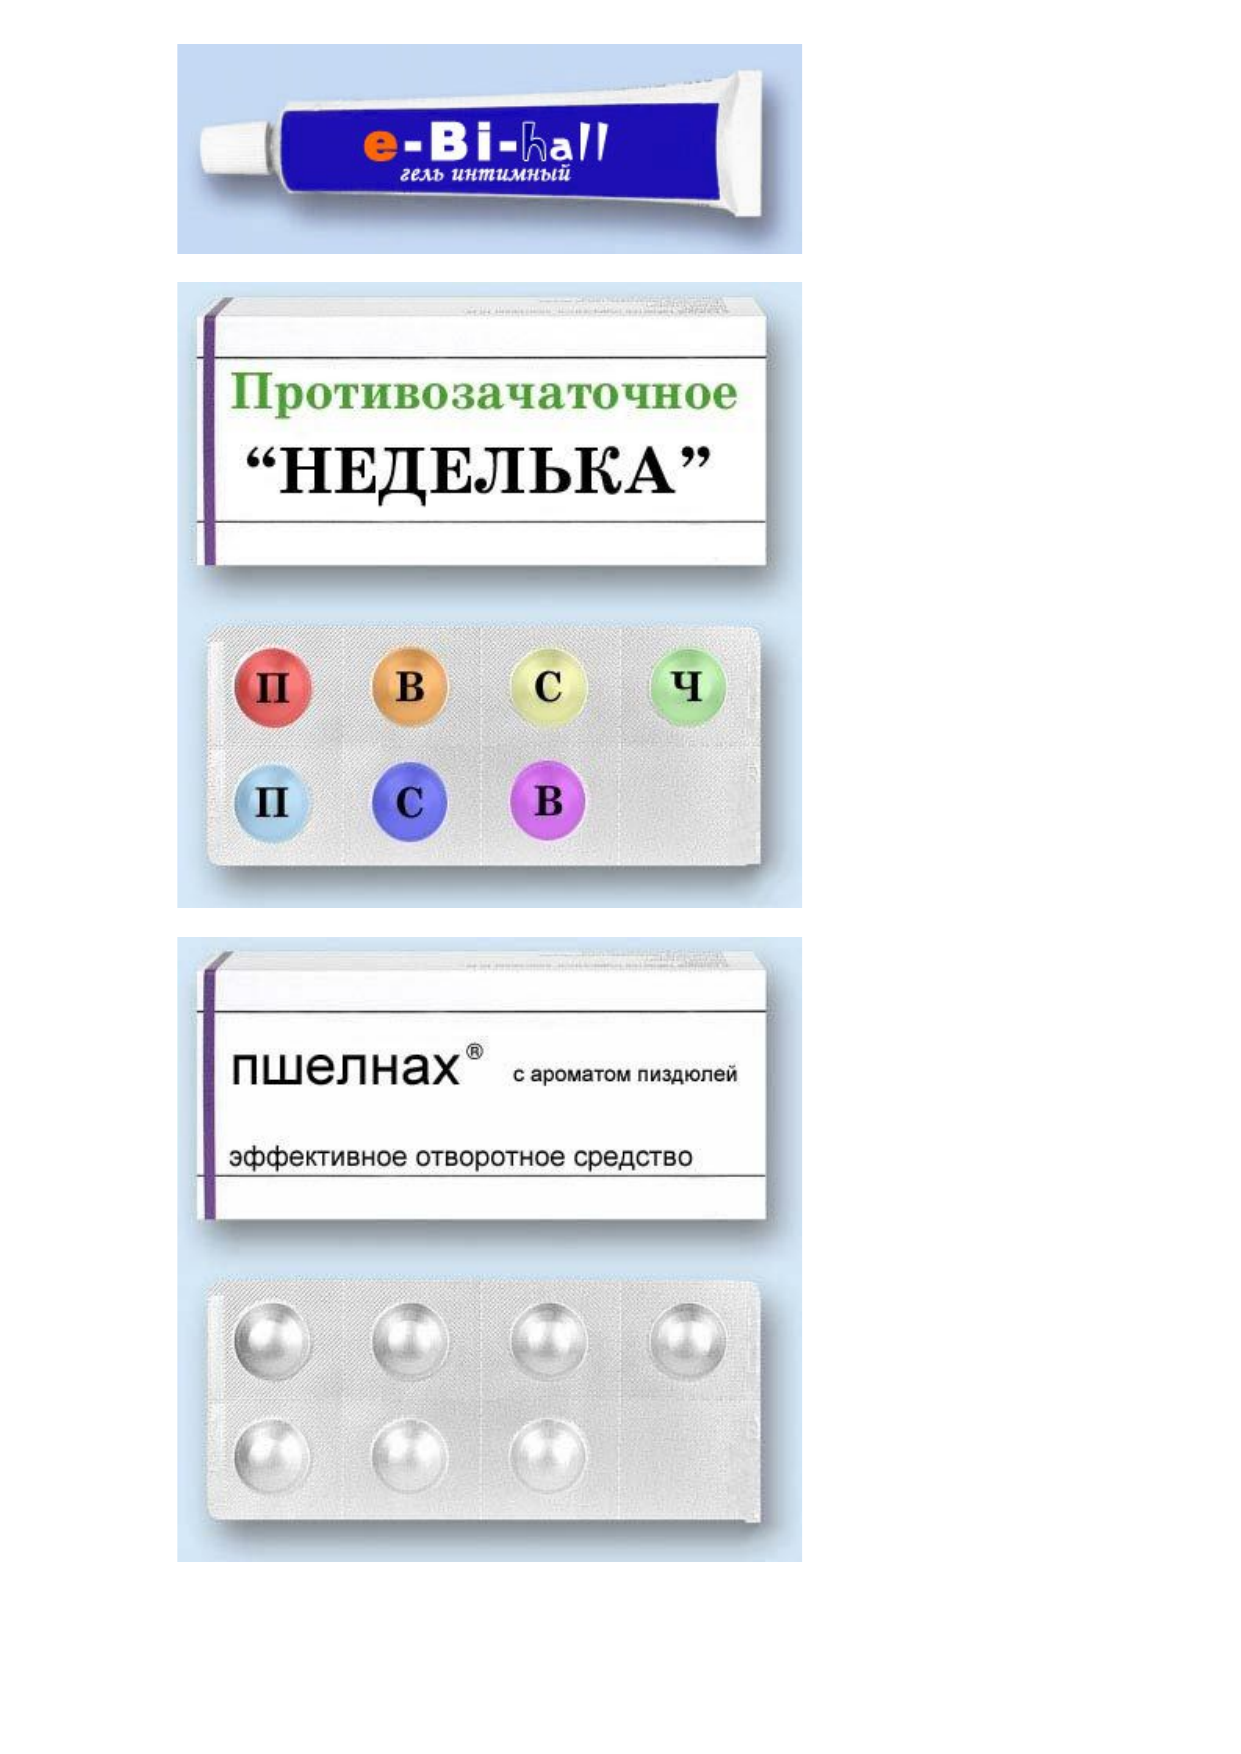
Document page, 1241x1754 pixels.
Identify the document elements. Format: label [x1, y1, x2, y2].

picture [177, 282, 803, 908]
picture [177, 937, 803, 1562]
picture [177, 44, 803, 254]
